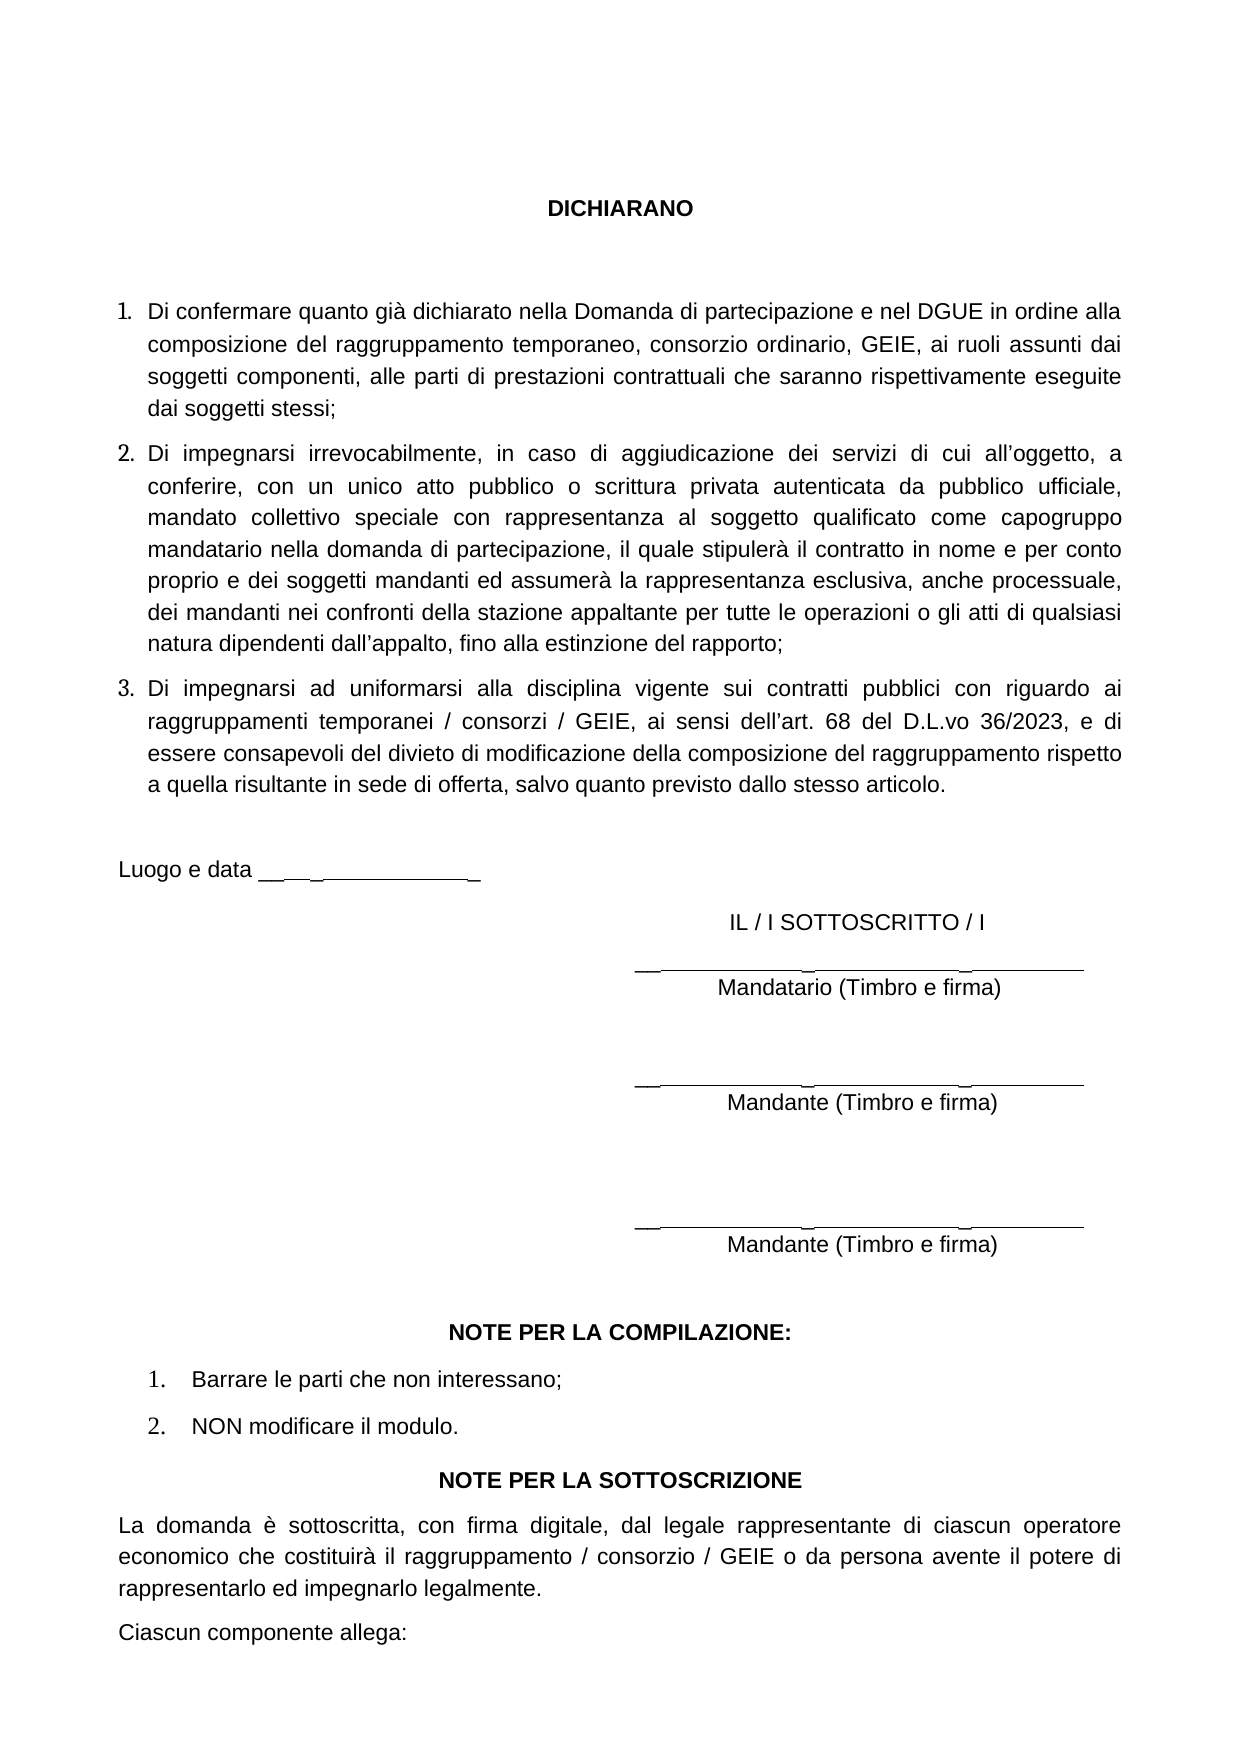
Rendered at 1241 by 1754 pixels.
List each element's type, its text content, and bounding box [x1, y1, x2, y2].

text La domanda è sottoscritta, con firma digitale, dal legale rappresentante di ciascun operatore economico che costituirà il raggruppamento / consorzio / GEIE o da persona avente il potere di rappresentarlo ed impegnarlo legalmente. [118, 1512, 1122, 1601]
text __ _ _ Mandante (Timbro e firma) [635, 1204, 1084, 1257]
text Luogo e data __ _ _ [118, 856, 1151, 882]
text Ciascun componente allega: [118, 1619, 1151, 1645]
text DICHIARANO [543, 194, 698, 221]
text IL / I SOTTOSCRITTO / I [588, 909, 1127, 935]
text NOTE PER LA SOTTOSCRIZIONE [106, 1467, 1134, 1493]
text NOTE PER LA COMPILAZIONE: [106, 1319, 1134, 1346]
text __ _ _ Mandatario (Timbro e firma) [635, 947, 1084, 1000]
list Di impegnarsi ad uniformarsi alla disciplina vigente sui contratti pubblici con riguardo ai raggruppamenti temporanei / consorzi / GEIE, ai sensi dell’art. 68 del D.L.vo 36/2023, e di essere consapevoli del divieto di modificazione della composizione del raggruppamento rispetto a quella risultante in sede di offerta, salvo quanto previsto dallo stesso articolo. [118, 674, 1123, 798]
text __ _ _ Mandante (Timbro e firma) [635, 1063, 1084, 1115]
list Barrare le parti che non interessano; [147, 1364, 1151, 1393]
list Di confermare quanto già dichiarato nella Domanda di partecipazione e nel DGUE in ordine alla composizione del raggruppamento temporaneo, consorzio ordinario, GEIE, ai ruoli assunti dai soggetti componenti, alle parti di prestazioni contrattuali che saranno rispettivamente eseguite dai soggetti stessi; [118, 297, 1122, 421]
list Di impegnarsi irrevocabilmente, in caso di aggiudicazione dei servizi di cui all’oggetto, a conferire, con un unico atto pubblico o scrittura privata autenticata da pubblico ufficiale, mandato collettivo speciale con rappresentanza al soggetto qualificato come capogruppo mandatario nella domanda di partecipazione, il quale stipulerà il contratto in nome e per conto proprio e dei soggetti mandanti ed assumerà la rappresentanza esclusiva, anche processuale, dei mandanti nei confronti della stazione appaltante per tutte le operazioni o gli atti di qualsiasi natura dipendenti dall’appalto, fino alla estinzione del rapporto; [118, 439, 1123, 657]
list NON modificare il modulo. [147, 1411, 1151, 1440]
